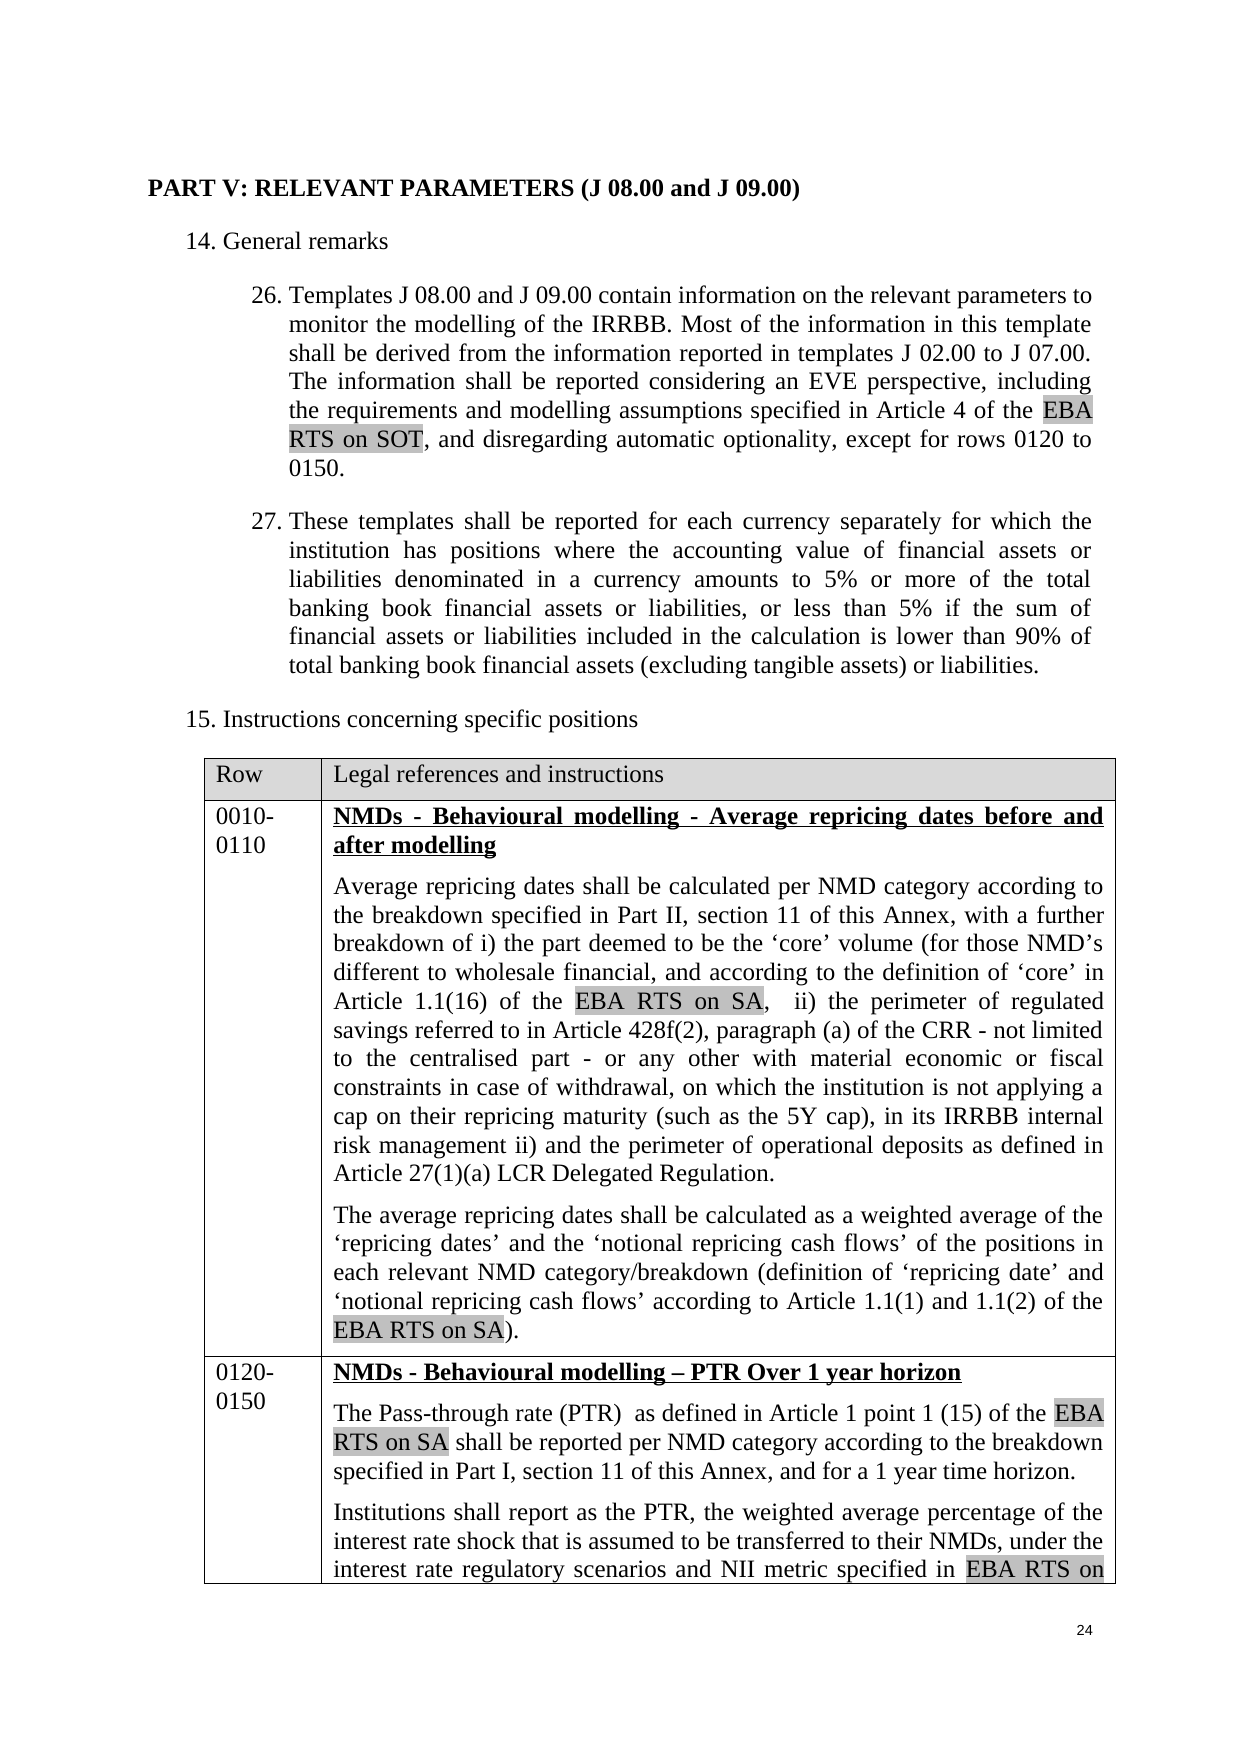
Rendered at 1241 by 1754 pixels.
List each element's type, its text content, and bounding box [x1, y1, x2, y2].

subtitle PART V: RELEVANT PARAMETERS (J 08.00 and J 09.00) [148, 173, 1093, 201]
text These templates shall be reported for each currency separately for which the institution has positions where the accounting value of financial assets or liabilities denominated in a currency amounts to 5% or more of the total banking book financial assets or liabilities, or less than 5% if the sum of financial assets or liabilities included in the calculation is lower than 90% of total banking book financial assets (excluding tangible assets) or liabilities. [251, 506, 1093, 679]
table_cell 0010-0110 [205, 801, 321, 1356]
table_header Row [205, 759, 321, 800]
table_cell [322, 1357, 1115, 1583]
text General remarks [185, 226, 1093, 255]
table_cell 0120-0150 [205, 1357, 321, 1583]
table_header Legal references and instructions [322, 759, 1115, 800]
text Templates J 08.00 and J 09.00 contain information on the relevant parameters to monitor the modelling of the IRRBB. Most of the information in this template shall be derived from the information reported in templates J 02.00 to J 07.00. The information shall be reported considering an EVE perspective, including the requirements and modelling assumptions specified in Article 4 of the EBA RTS on SOT, and disregarding automatic optionality, except for rows 0120 to 0150. [251, 280, 1093, 481]
text Instructions concerning specific positions [185, 704, 1093, 733]
table_cell NMDs - Behavioural modelling - Average repricing dates before and after modelling Average repricing dates shall be calculated per NMD category according to the breakdown specified in Part II, section 11 of this Annex, with a further breakdown of i) the part deemed to be the ‘core’ volume (for those NMD’s different to wholesale financial, and according to the definition of ‘core’ in Article 1.1(16) of the EBA RTS on SA, ii) the perimeter of regulated savings referred to in Article 428f(2), paragraph (a) of the CRR - not limited to the centralised part - or any other with material economic or fiscal constraints in case of withdrawal, on which the institution is not applying a cap on their repricing maturity (such as the 5Y cap), in its IRRBB internal risk management ii) and the perimeter of operational deposits as defined in Article 27(1)(a) LCR Delegated Regulation. The average repricing dates shall be calculated as a weighted average of the ‘repricing dates’ and the ‘notional repricing cash flows’ of the positions in each relevant NMD category/breakdown (definition of ‘repricing date’ and ‘notional repricing cash flows’ according to Article 1.1(1) and 1.1(2) of the EBA RTS on SA). [322, 801, 1115, 1356]
